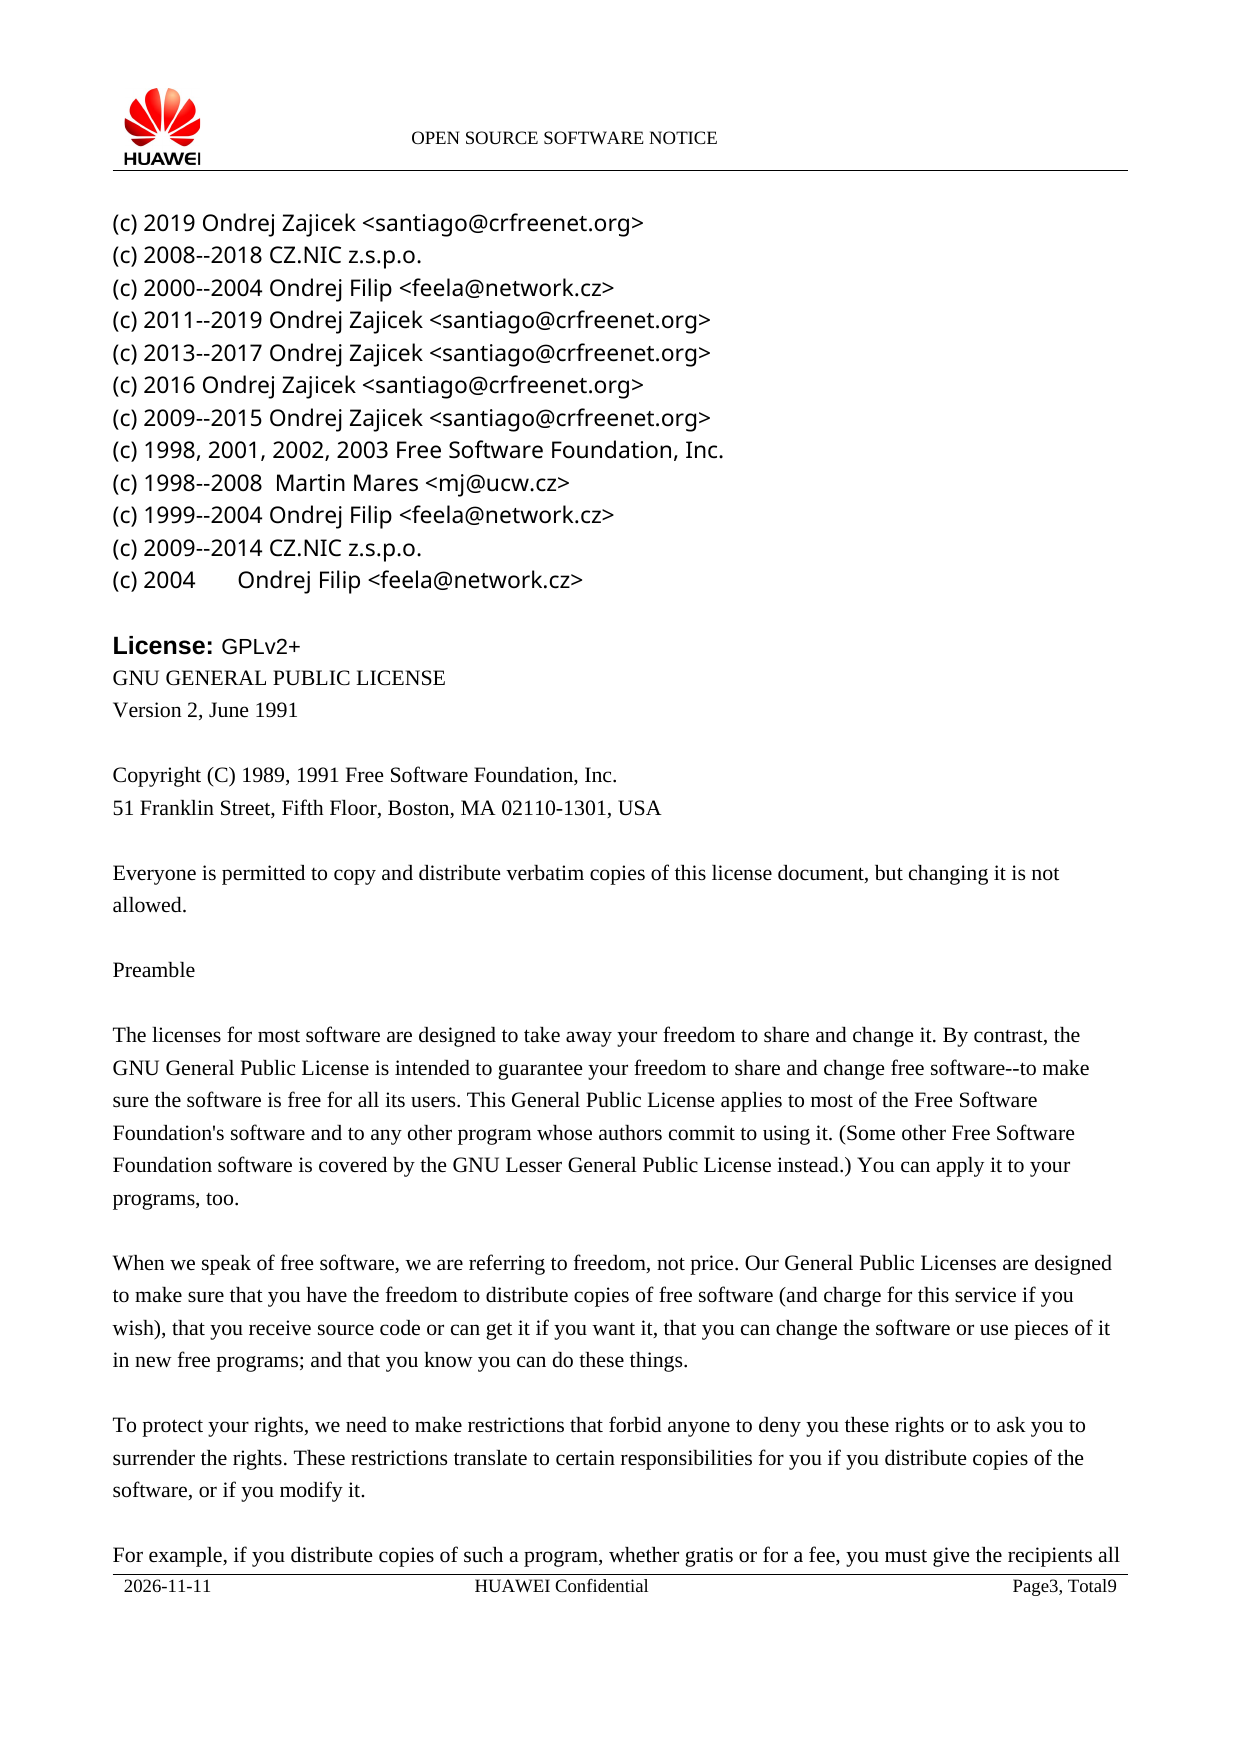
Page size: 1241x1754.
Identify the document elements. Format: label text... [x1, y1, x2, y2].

picture [124, 88, 201, 165]
text License: GPLv2+ [112, 629, 1128, 661]
